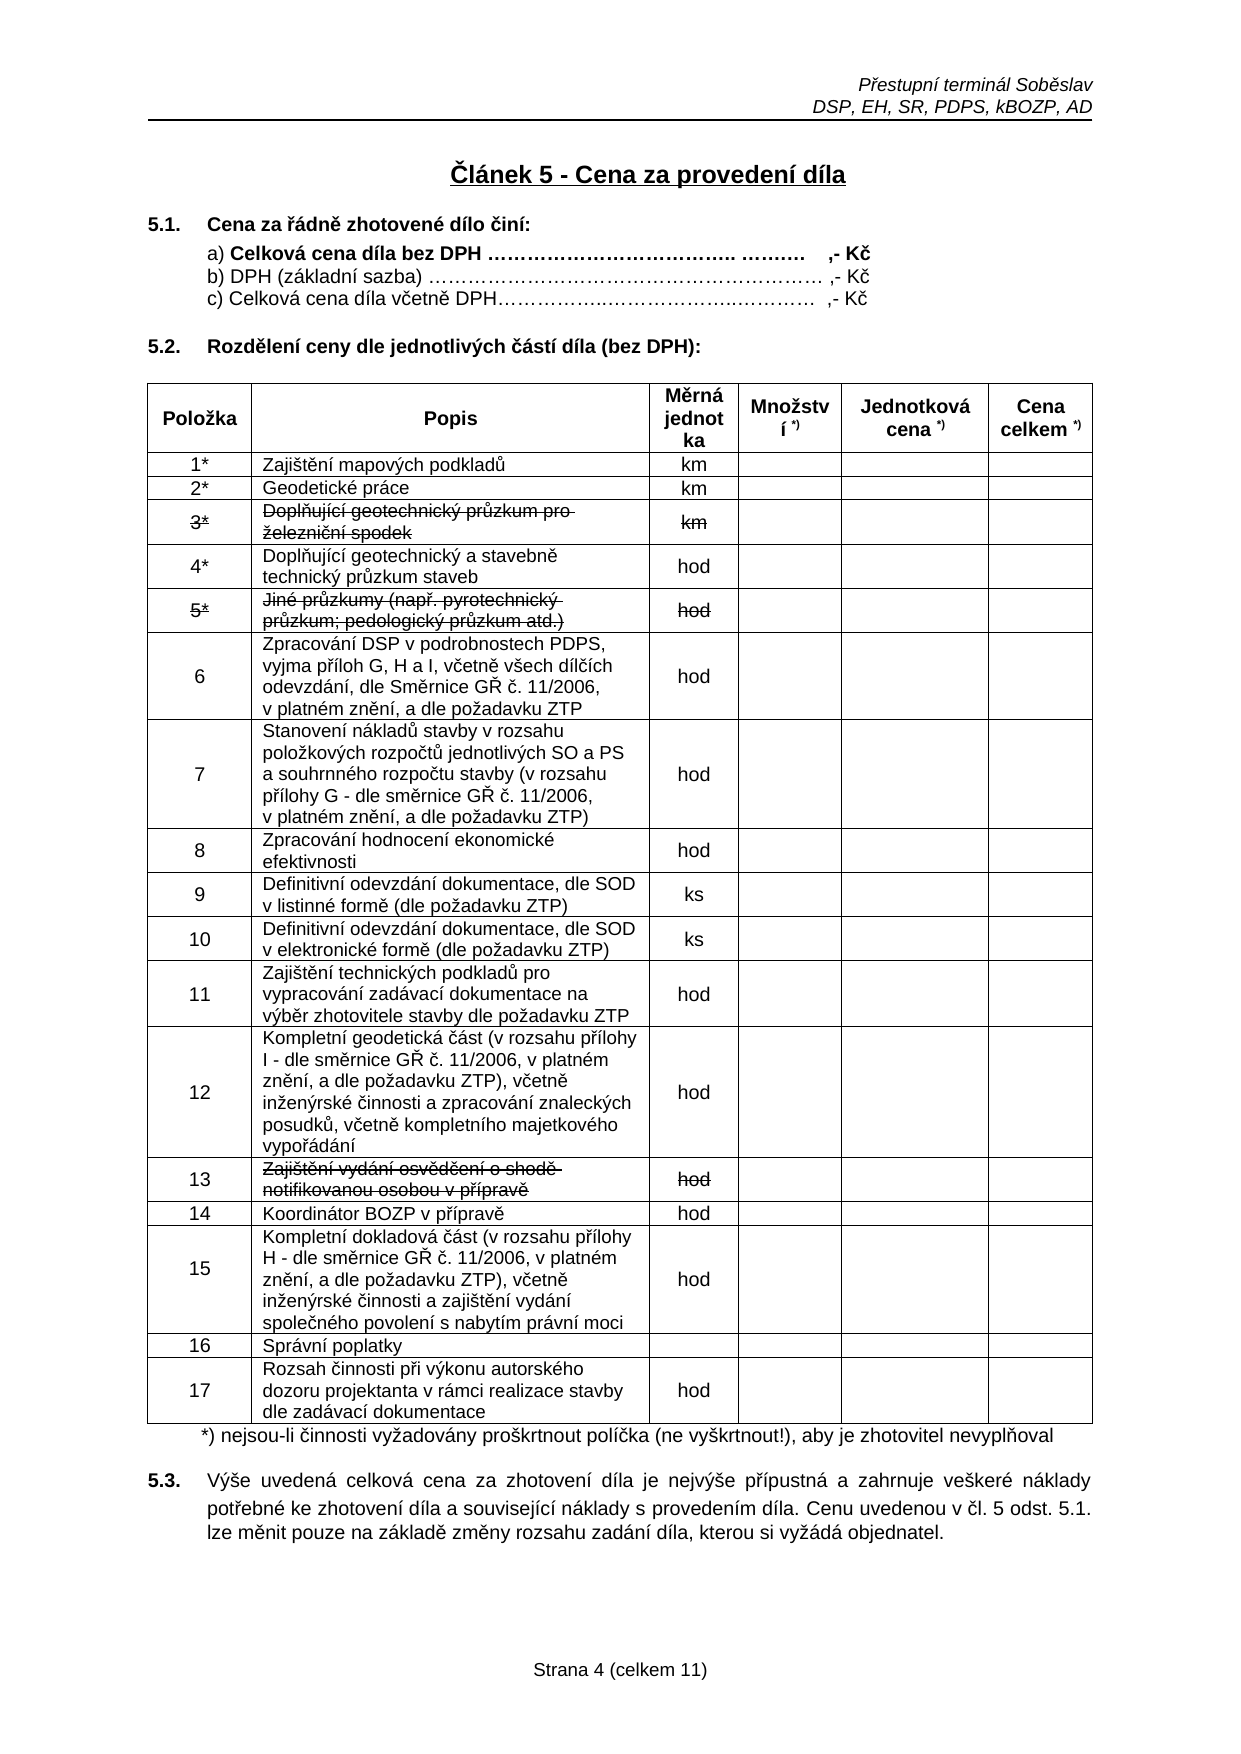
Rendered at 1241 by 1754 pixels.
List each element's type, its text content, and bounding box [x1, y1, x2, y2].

text a) Celková cena díla bez DPH ……………………………….. …….… ,- Kč [207, 242, 1092, 264]
table_cell Zajištění technických podkladů pro vypracování zadávací dokumentace na výběr zhotovitele stavby dle požadavku ZTP [252, 961, 649, 1026]
table_header Jednotková cena *) [842, 384, 988, 452]
table_cell Geodetické práce [252, 477, 649, 499]
table_cell 4* [148, 545, 251, 588]
table_cell [739, 961, 841, 1026]
table_cell [989, 1334, 1092, 1357]
table_cell 3* [148, 500, 251, 543]
table_cell [989, 1202, 1092, 1224]
table_cell Doplňující geotechnický průzkum pro železniční spodek [252, 500, 649, 543]
table_cell [842, 453, 988, 476]
table_cell 5* [148, 589, 251, 632]
table_cell [989, 961, 1092, 1026]
table_cell Kompletní geodetická část (v rozsahu přílohy I - dle směrnice GŘ č. 11/2006, v platném znění, a dle požadavku ZTP), včetně inženýrské činnosti a zpracování znaleckých posudků, včetně kompletního majetkového vypořádání [252, 1027, 649, 1157]
table_cell [842, 829, 988, 872]
table_cell [739, 453, 841, 476]
table_cell [739, 720, 841, 828]
table_cell [842, 720, 988, 828]
table_cell 6 [148, 633, 251, 719]
table_cell Zajištění mapových podkladů [252, 453, 649, 476]
table_cell [842, 589, 988, 632]
table_cell [842, 545, 988, 588]
table_cell 11 [148, 961, 251, 1026]
table_cell [989, 1226, 1092, 1333]
table_cell [842, 873, 988, 916]
text 5.3. Výše uvedená celková cena za zhotovení díla je nejvýše přípustná a zahrnuje veškeré náklady potřebné ke zhotovení díla a související náklady s provedením díla. Cenu uvedenou v čl. 5 odst. 5.1. lze měnit pouze na základě změny rozsahu zadání díla, kterou si vyžádá objednatel. [148, 1469, 1092, 1543]
table_header Měrná jednotka [650, 384, 738, 452]
table_cell 14 [148, 1202, 251, 1224]
table_cell [739, 477, 841, 499]
table_cell 12 [148, 1027, 251, 1157]
table_cell [989, 545, 1092, 588]
table_cell hod [650, 1202, 738, 1224]
table_cell [842, 500, 988, 543]
table_cell [650, 1334, 738, 1357]
table_cell [842, 917, 988, 960]
table_cell hod [650, 1158, 738, 1201]
table_cell [739, 1158, 841, 1201]
table_cell [842, 1334, 988, 1357]
table_cell 16 [148, 1334, 251, 1357]
table_cell Správní poplatky [252, 1334, 649, 1357]
table_cell 13 [148, 1158, 251, 1201]
table_cell [989, 1027, 1092, 1157]
table_cell [842, 1202, 988, 1224]
table_cell Koordinátor BOZP v přípravě [252, 1202, 649, 1224]
table_cell [989, 720, 1092, 828]
text c) Celková cena díla včetně DPH……………..………………..………… ,- Kč [148, 287, 1092, 310]
table_cell 17 [148, 1358, 251, 1423]
table_cell Doplňující geotechnický a stavebně technický průzkum staveb [252, 545, 649, 588]
table_cell [989, 1158, 1092, 1201]
table_cell [842, 477, 988, 499]
table_cell Stanovení nákladů stavby v rozsahu položkových rozpočtů jednotlivých SO a PS a souhrnného rozpočtu stavby (v rozsahu přílohy G - dle směrnice GŘ č. 11/2006, v platném znění, a dle požadavku ZTP) [252, 720, 649, 828]
table_cell hod [650, 1226, 738, 1333]
table_cell [989, 873, 1092, 916]
table_cell hod [650, 829, 738, 872]
table_cell [739, 1202, 841, 1224]
table_cell Zpracování hodnocení ekonomické efektivnosti [252, 829, 649, 872]
table_cell 9 [148, 873, 251, 916]
table_cell [989, 453, 1092, 476]
table_cell [739, 873, 841, 916]
table_cell km [650, 477, 738, 499]
table_cell hod [650, 1027, 738, 1157]
table_cell [842, 633, 988, 719]
table_cell [739, 1027, 841, 1157]
table_cell [739, 1358, 841, 1423]
table_cell Definitivní odevzdání dokumentace, dle SOD v elektronické formě (dle požadavku ZTP) [252, 917, 649, 960]
table_cell Zajištění vydání osvědčení o shodě notifikovanou osobou v přípravě [252, 1158, 649, 1201]
table_header Položka [148, 384, 251, 452]
table_cell [842, 1358, 988, 1423]
table_cell hod [650, 961, 738, 1026]
subtitle Článek 5 - Cena za provedení díla [204, 160, 1092, 189]
table_cell Rozsah činnosti při výkonu autorského dozoru projektanta v rámci realizace stavby dle zadávací dokumentace [252, 1358, 649, 1423]
table_cell [989, 500, 1092, 543]
table_cell 2* [148, 477, 251, 499]
table_cell Kompletní dokladová část (v rozsahu přílohy H - dle směrnice GŘ č. 11/2006, v platném znění, a dle požadavku ZTP), včetně inženýrské činnosti a zajištění vydání společného povolení s nabytím právní moci [252, 1226, 649, 1333]
table_cell [739, 829, 841, 872]
table_cell Definitivní odevzdání dokumentace, dle SOD v listinné formě (dle požadavku ZTP) [252, 873, 649, 916]
table_header Množství *) [739, 384, 841, 452]
table_cell [989, 589, 1092, 632]
text 5.1. Cena za řádně zhotovené dílo činí: [148, 213, 1092, 236]
table_cell 7 [148, 720, 251, 828]
table_cell 1* [148, 453, 251, 476]
text *) nejsou-li činnosti vyžadovány proškrtnout políčka (ne vyškrtnout!), aby je zhotovitel nevyplňoval [201, 1424, 1092, 1447]
table_cell [989, 633, 1092, 719]
table_cell km [650, 453, 738, 476]
table_cell km [650, 500, 738, 543]
table_header Popis [252, 384, 649, 452]
table_cell [739, 589, 841, 632]
table_cell [989, 917, 1092, 960]
table_cell hod [650, 633, 738, 719]
table_cell [842, 1027, 988, 1157]
table_cell [739, 500, 841, 543]
table_cell hod [650, 720, 738, 828]
text 5.2. Rozdělení ceny dle jednotlivých částí díla (bez DPH): [148, 335, 1092, 358]
table_cell 10 [148, 917, 251, 960]
table_cell hod [650, 1358, 738, 1423]
table_cell [842, 1158, 988, 1201]
table_cell [989, 477, 1092, 499]
table_cell [989, 1358, 1092, 1423]
table_cell [739, 545, 841, 588]
table_cell Jiné průzkumy (např. pyrotechnický průzkum; pedologický průzkum atd.) [252, 589, 649, 632]
table_cell [739, 1226, 841, 1333]
table_cell [842, 961, 988, 1026]
text b) DPH (základní sazba) …………………………………………………… ,- Kč [148, 264, 1092, 287]
table_cell 8 [148, 829, 251, 872]
table_cell [739, 633, 841, 719]
table_cell hod [650, 589, 738, 632]
table_header Cena celkem *) [989, 384, 1092, 452]
table_cell [989, 829, 1092, 872]
table_cell ks [650, 917, 738, 960]
table_cell hod [650, 545, 738, 588]
table_cell [842, 1226, 988, 1333]
table_cell Zpracování DSP v podrobnostech PDPS, vyjma příloh G, H a I, včetně všech dílčích odevzdání, dle Směrnice GŘ č. 11/2006, v platném znění, a dle požadavku ZTP [252, 633, 649, 719]
table_cell ks [650, 873, 738, 916]
table_cell [739, 1334, 841, 1357]
table_cell 15 [148, 1226, 251, 1333]
table_cell [739, 917, 841, 960]
